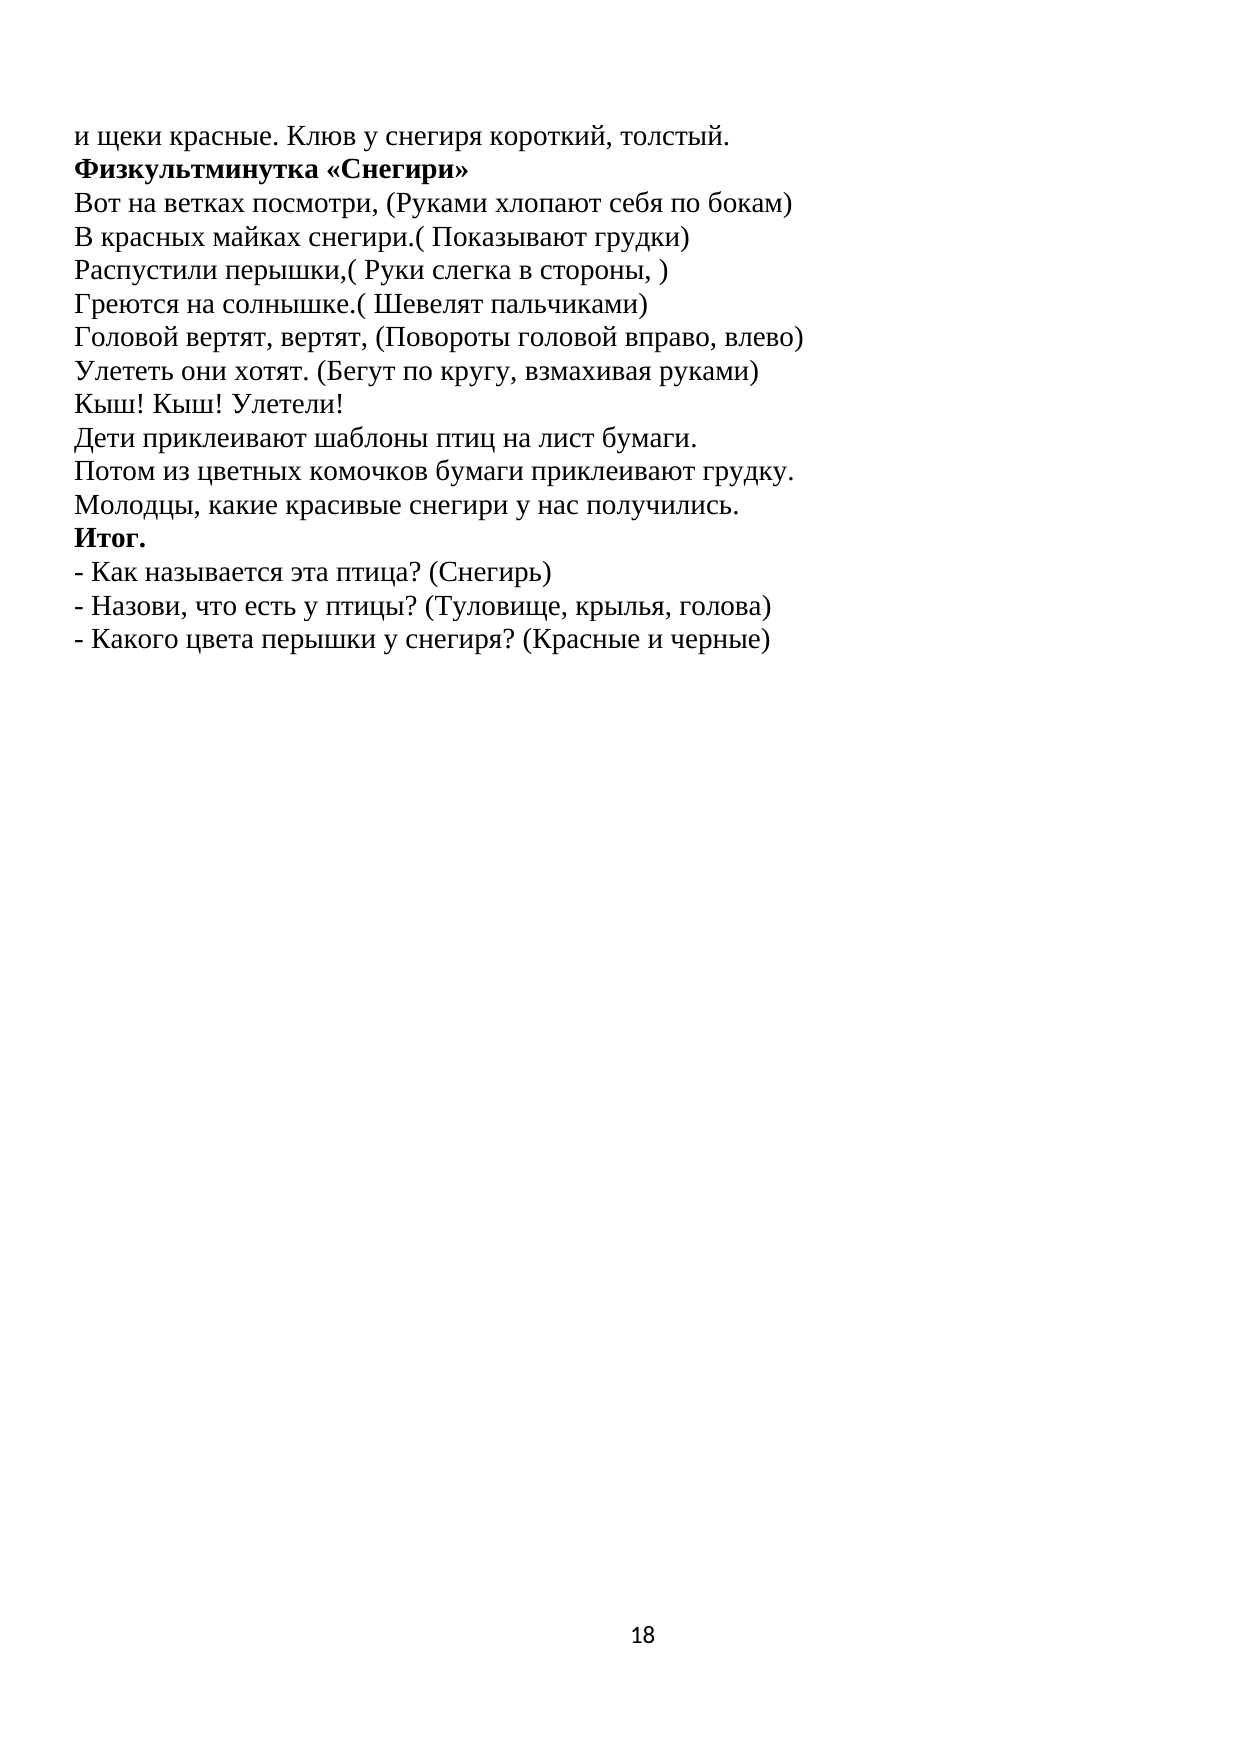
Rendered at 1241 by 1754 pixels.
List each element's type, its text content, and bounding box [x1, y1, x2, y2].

text Дети приклеивают шаблоны птиц на лист бумаги. [74, 420, 1211, 453]
text Потом из цветных комочков бумаги приклеивают грудку. [74, 453, 1211, 487]
text Молодцы, какие красивые снегири у нас получились. Итог. - Как называется эта птица? (Снегирь) - Назови, что есть у птицы? (Туловище, крылья, голова) - Какого цвета перышки у снегиря? (Красные и черные) [146, 487, 1211, 655]
